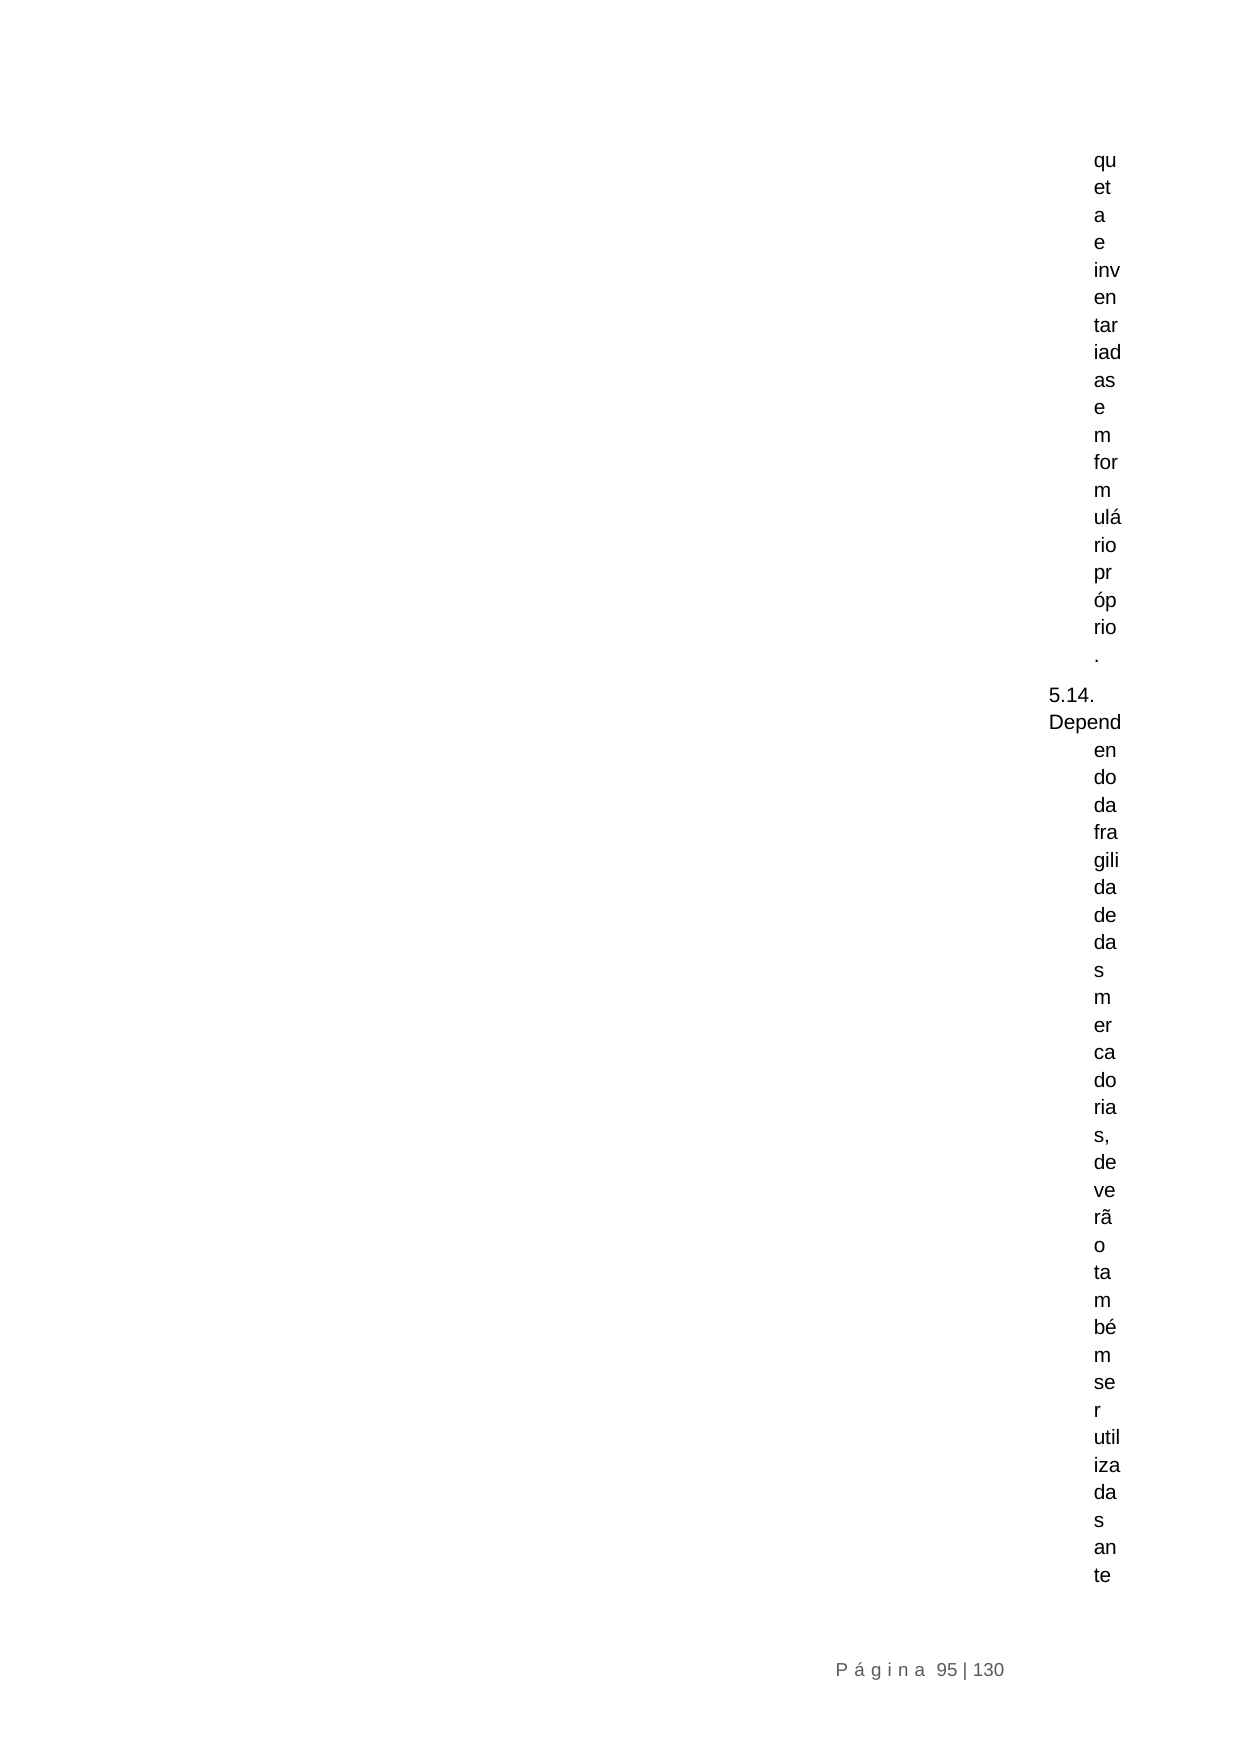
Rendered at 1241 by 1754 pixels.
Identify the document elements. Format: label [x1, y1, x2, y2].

text [1048, 148, 1122, 667]
text [1048, 683, 1122, 1587]
